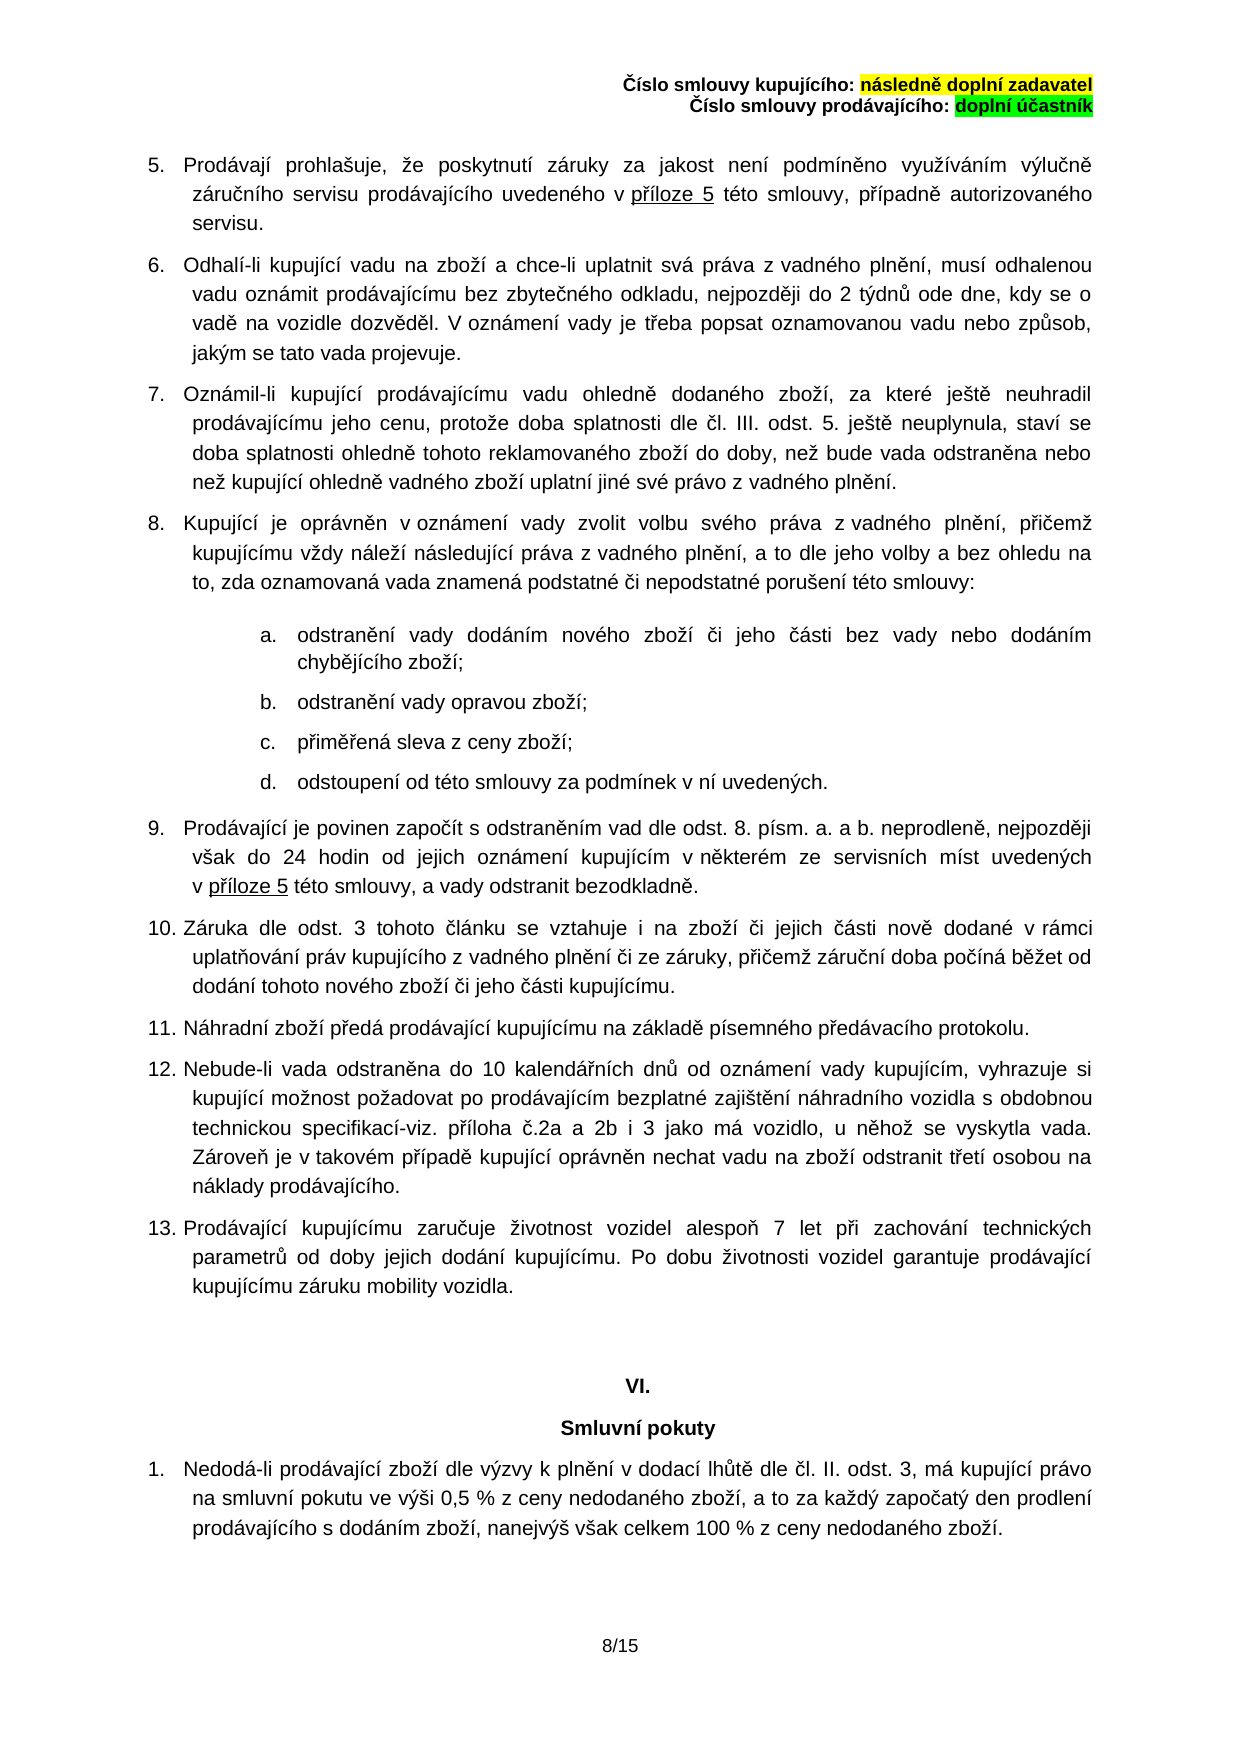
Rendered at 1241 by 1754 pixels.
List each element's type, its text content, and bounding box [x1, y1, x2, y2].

list Kupující je oprávněn v oznámení vady zvolit volbu svého práva z vadného plnění, přičemž kupujícímu vždy náleží následující práva z vadného plnění, a to dle jeho volby a bez ohledu na to, zda oznamovaná vada znamená podstatné či nepodstatné porušení této smlouvy: [148, 506, 1093, 593]
text Smluvní pokuty [183, 1410, 1093, 1439]
list Záruka dle odst. 3 tohoto článku se vztahuje i na zboží či jejich části nově dodané v rámci uplatňování práv kupujícího z vadného plnění či ze záruky, přičemž záruční doba počíná běžet od dodání tohoto nového zboží či jeho části kupujícímu. [148, 910, 1093, 998]
list Prodávající je povinen započít s odstraněním vad dle odst. 8. písm. a. a b. neprodleně, nejpozději však do 24 hodin od jejich oznámení kupujícím v některém ze servisních míst uvedených v příloze 5 této smlouvy, a vady odstranit bezodkladně. [148, 810, 1093, 898]
list Nebude-li vada odstraněna do 10 kalendářních dnů od oznámení vady kupujícím, vyhrazuje si kupující možnost požadovat po prodávajícím bezplatné zajištění náhradního vozidla s obdobnou technickou specifikací-viz. příloha č.2a a 2b i 3 jako má vozidlo, u něhož se vyskytla vada. Zároveň je v takovém případě kupující oprávněn nechat vadu na zboží odstranit třetí osobou na náklady prodávajícího. [148, 1052, 1093, 1198]
text VI. [183, 1368, 1093, 1398]
list Oznámil-li kupující prodávajícímu vadu ohledně dodaného zboží, za které ještě neuhradil prodávajícímu jeho cenu, protože doba splatnosti dle čl. III. odst. 5. ještě neuplynula, staví se doba splatnosti ohledně tohoto reklamovaného zboží do doby, než bude vada odstraněna nebo než kupující ohledně vadného zboží uplatní jiné své právo z vadného plnění. [148, 377, 1093, 493]
list odstoupení od této smlouvy za podmínek v ní uvedených. [260, 770, 1093, 794]
list Náhradní zboží předá prodávající kupujícímu na základě písemného předávacího protokolu. [148, 1010, 1093, 1039]
list Nedodá-li prodávající zboží dle výzvy k plnění v dodací lhůtě dle čl. II. odst. 3, má kupující právo na smluvní pokutu ve výši 0,5 % z ceny nedodaného zboží, a to za každý započatý den prodlení prodávajícího s dodáním zboží, nanejvýš však celkem 100 % z ceny nedodaného zboží. [148, 1452, 1093, 1539]
list Prodávají prohlašuje, že poskytnutí záruky za jakost není podmíněno využíváním výlučně záručního servisu prodávajícího uvedeného v příloze 5 této smlouvy, případně autorizovaného servisu. [148, 148, 1093, 235]
list odstranění vady opravou zboží; [260, 690, 1093, 714]
list Prodávající kupujícímu zaručuje životnost vozidel alespoň 7 let při zachování technických parametrů od doby jejich dodání kupujícímu. Po dobu životnosti vozidel garantuje prodávající kupujícímu záruku mobility vozidla. [148, 1210, 1093, 1298]
list přiměřená sleva z ceny zboží; [260, 730, 1093, 754]
list Odhalí-li kupující vadu na zboží a chce-li uplatnit svá práva z vadného plnění, musí odhalenou vadu oznámit prodávajícímu bez zbytečného odkladu, nejpozději do 2 týdnů ode dne, kdy se o vadě na vozidle dozvěděl. V oznámení vady je třeba popsat oznamovanou vadu nebo způsob, jakým se tato vada projevuje. [148, 248, 1093, 364]
list odstranění vady dodáním nového zboží či jeho části bez vady nebo dodáním chybějícího zboží; [260, 623, 1093, 674]
